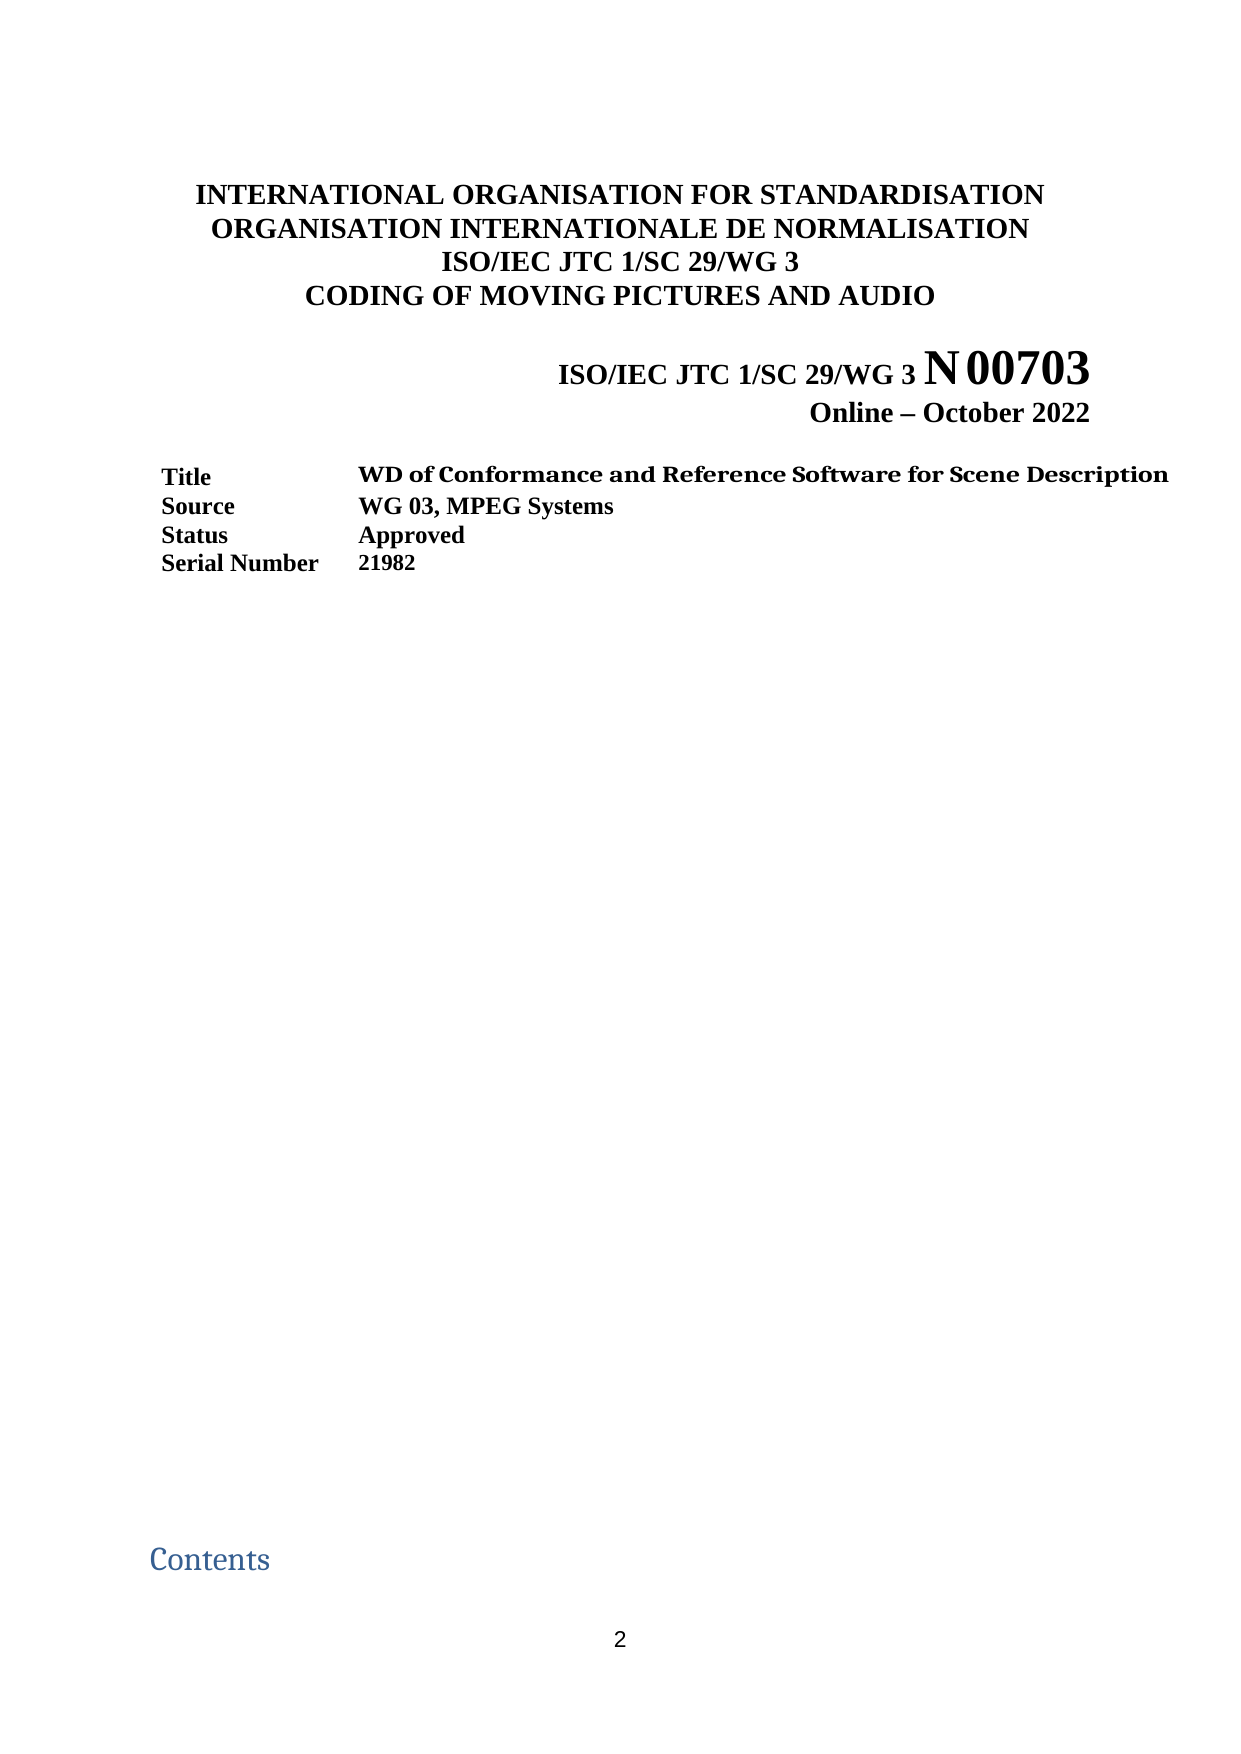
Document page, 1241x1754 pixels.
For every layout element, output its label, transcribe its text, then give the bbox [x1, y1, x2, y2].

table_cell 21982 [347, 549, 1209, 577]
table_cell Approved [347, 520, 1209, 548]
text INTERNATIONAL ORGANISATION FOR STANDARDISATION [150, 177, 1090, 211]
table_header WD of Conformance and Reference Software for Scene Description [347, 462, 1209, 491]
text ISO/IEC JTC 1/SC 29/WG 3 [150, 244, 1090, 278]
text ORGANISATION INTERNATIONALE DE NORMALISATION [150, 211, 1090, 244]
table_cell Source [150, 491, 347, 520]
table_header Title [150, 462, 347, 491]
text ISO/IEC JTC 1/SC 29/WG 3 N 00703 [150, 338, 1090, 395]
text Online – October 2022 [150, 395, 1090, 429]
text CODING OF MOVING PICTURES AND AUDIO [150, 278, 1090, 311]
table_cell WG 03, MPEG Systems [347, 491, 1209, 520]
table_cell Serial Number [150, 549, 347, 577]
table_cell Status [150, 520, 347, 548]
